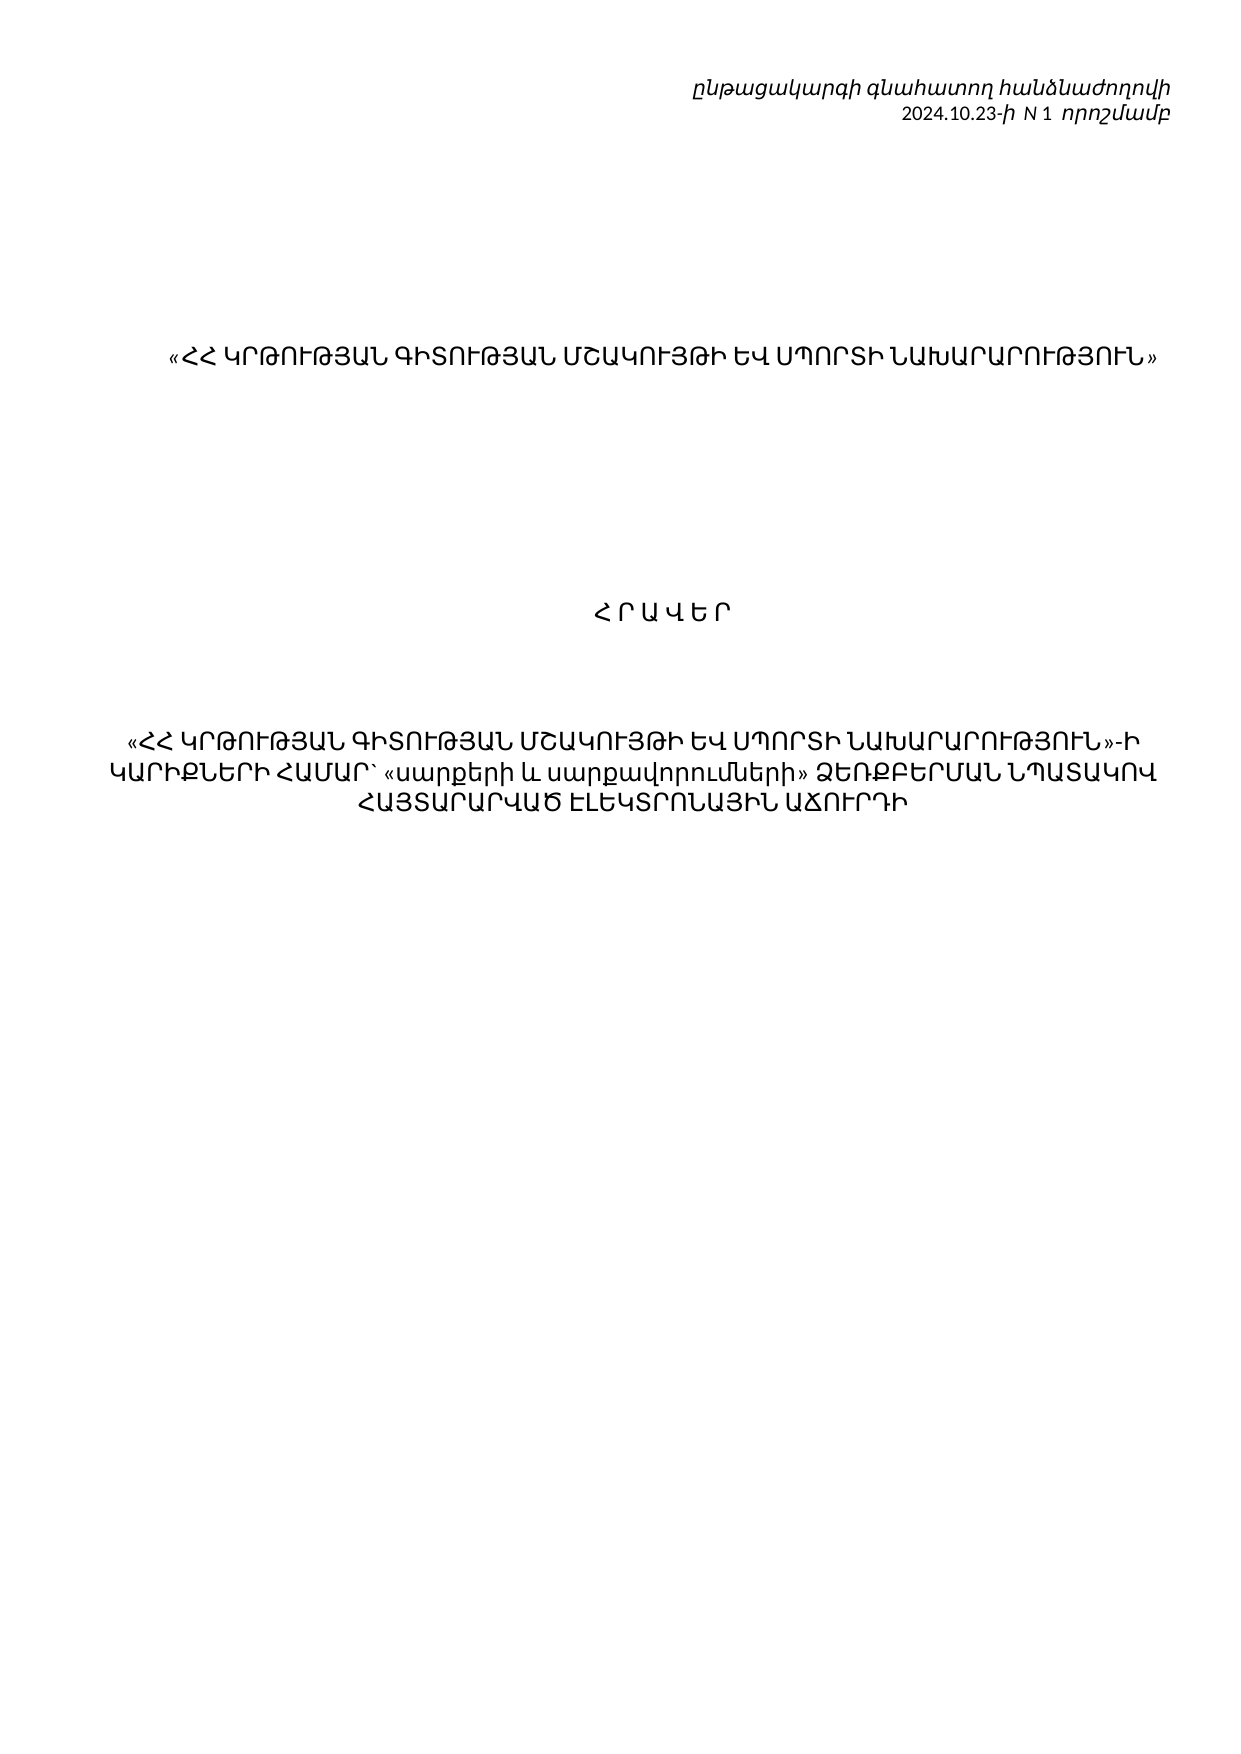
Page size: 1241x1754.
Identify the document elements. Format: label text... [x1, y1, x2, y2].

text 2024.10.23 -ի N 1 որոշմամբ [94, 100, 1171, 126]
text ընթացակարգի գնահատող հանձնաժողովի [94, 75, 1171, 100]
text «ՀՀ ԿՐԹՈՒԹՅԱՆ ԳԻՏՈՒԹՅԱՆ ՄՇԱԿՈՒՅԹԻ ԵՎ ՍՊՈՐՏԻ ՆԱԽԱՐԱՐՈՒԹՅՈՒՆ»-Ի ԿԱՐԻՔՆԵՐԻ ՀԱՄԱՐ` «սարքերի և սարքավորումների» ՁԵՌՔԲԵՐՄԱՆ ՆՊԱՏԱԿՈՎ ՀԱՅՏԱՐԱՐՎԱԾ ԷԼԵԿՏՐՈՆԱՅԻՆ ԱՃՈՒՐԴԻ [94, 726, 1172, 818]
text « ՀՀ ԿՐԹՈՒԹՅԱՆ ԳԻՏՈՒԹՅԱՆ ՄՇԱԿՈՒՅԹԻ ԵՎ ՍՊՈՐՏԻ ՆԱԽԱՐԱՐՈՒԹՅՈՒՆ» [94, 341, 1172, 371]
text Հ Ր Ա Վ Ե Ր [94, 597, 1172, 628]
